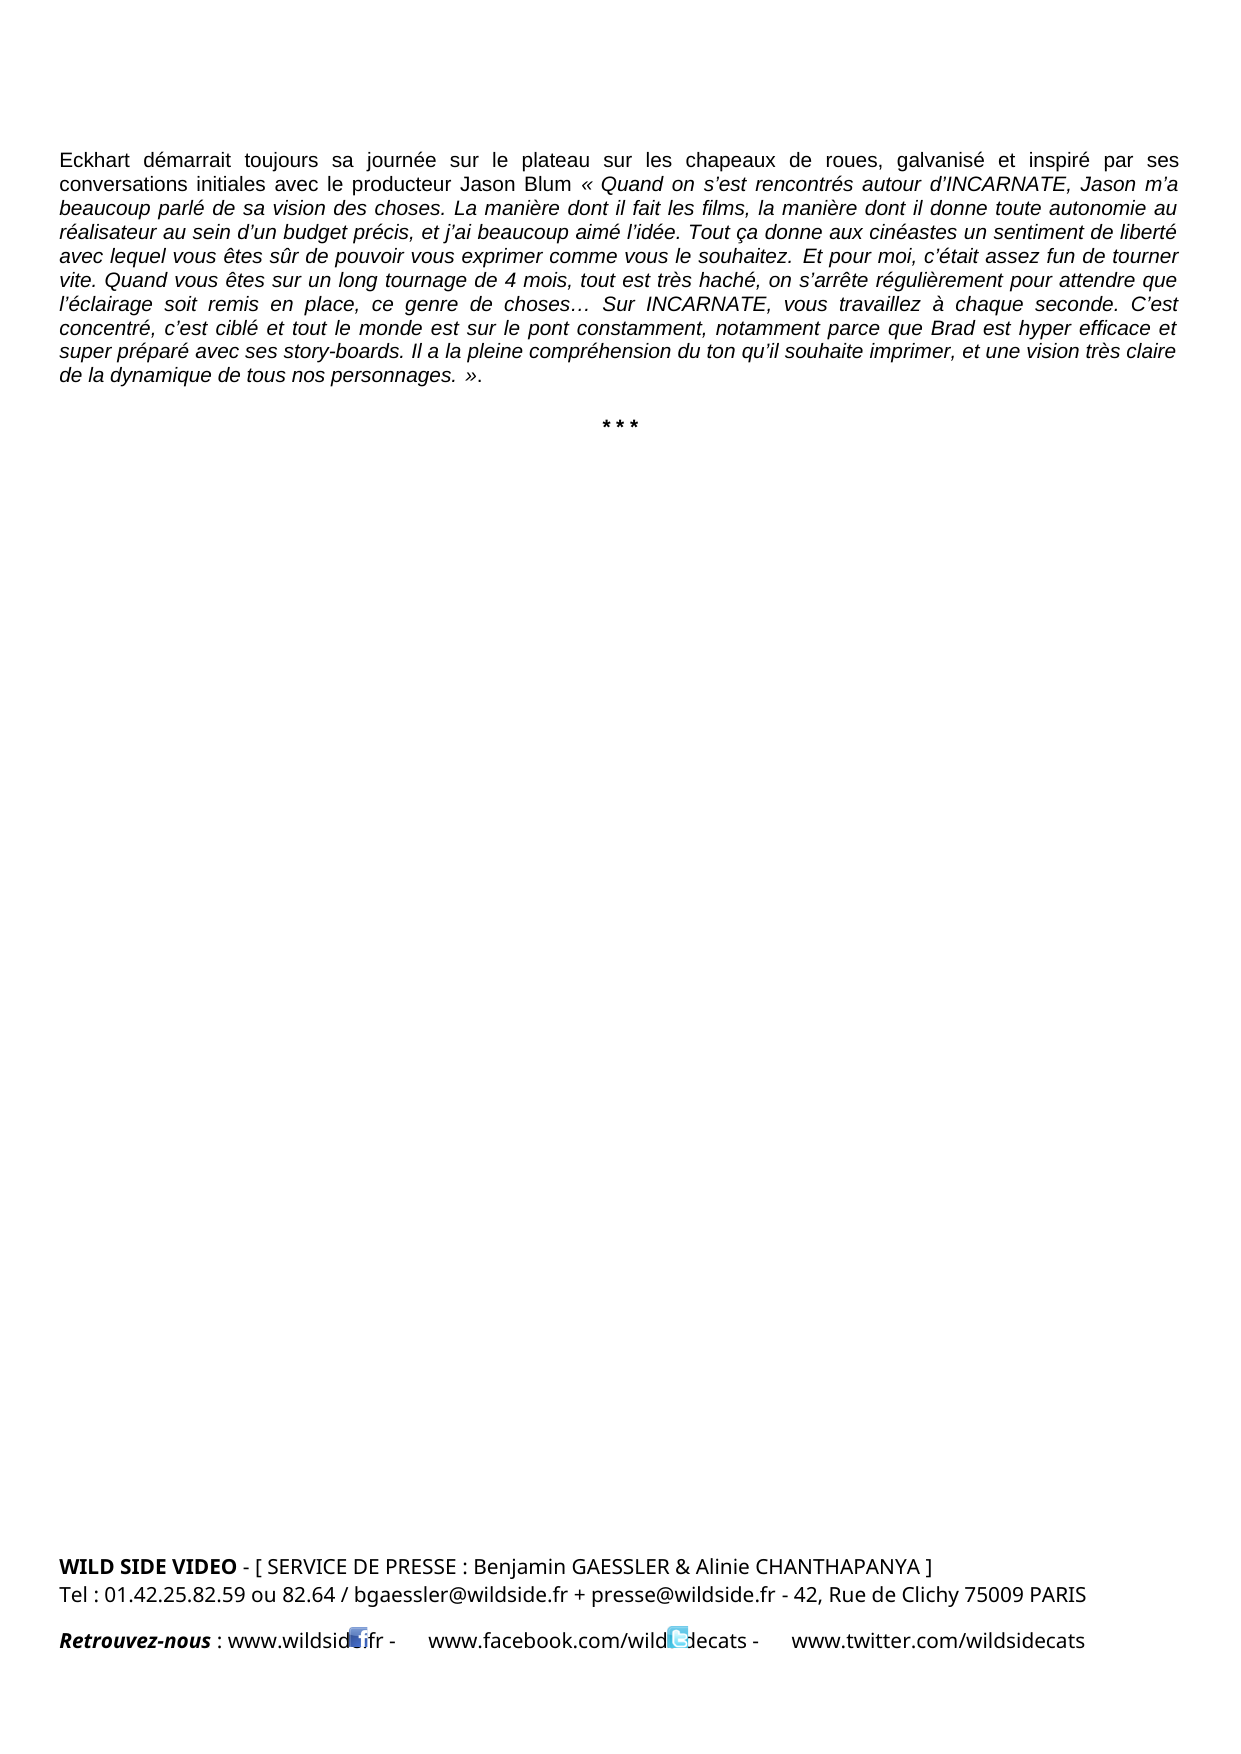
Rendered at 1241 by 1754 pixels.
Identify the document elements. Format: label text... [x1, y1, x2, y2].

text Eckhart démarrait toujours sa journée sur le plateau sur les chapeaux de roues, galvanisé et inspiré par ses conversations initiales avec le producteur Jason Blum « Quand on s’est rencontrés autour d’INCARNATE, Jason m’a beaucoup parlé de sa vision des choses. La manière dont il fait les films, la manière dont il donne toute autonomie au réalisateur au sein d’un budget précis, et j’ai beaucoup aimé l’idée. Tout ça donne aux cinéastes un sentiment de liberté avec lequel vous êtes sûr de pouvoir vous exprimer comme vous le souhaitez. Et pour moi, c’était assez fun de tourner vite. Quand vous êtes sur un long tournage de 4 mois, tout est très haché, on s’arrête régulièrement pour attendre que l’éclairage soit remis en place, ce genre de choses… Sur INCARNATE, vous travaillez à chaque seconde. C’est concentré, c’est ciblé et tout le monde est sur le pont constamment, notamment parce que Brad est hyper efficace et super préparé avec ses story-boards. Il a la pleine compréhension du ton qu’il souhaite imprimer, et une vision très claire de la dynamique de tous nos personnages. ». [59, 148, 1181, 387]
picture [348, 1627, 368, 1647]
text * * * [59, 415, 1181, 439]
picture [667, 1626, 689, 1648]
